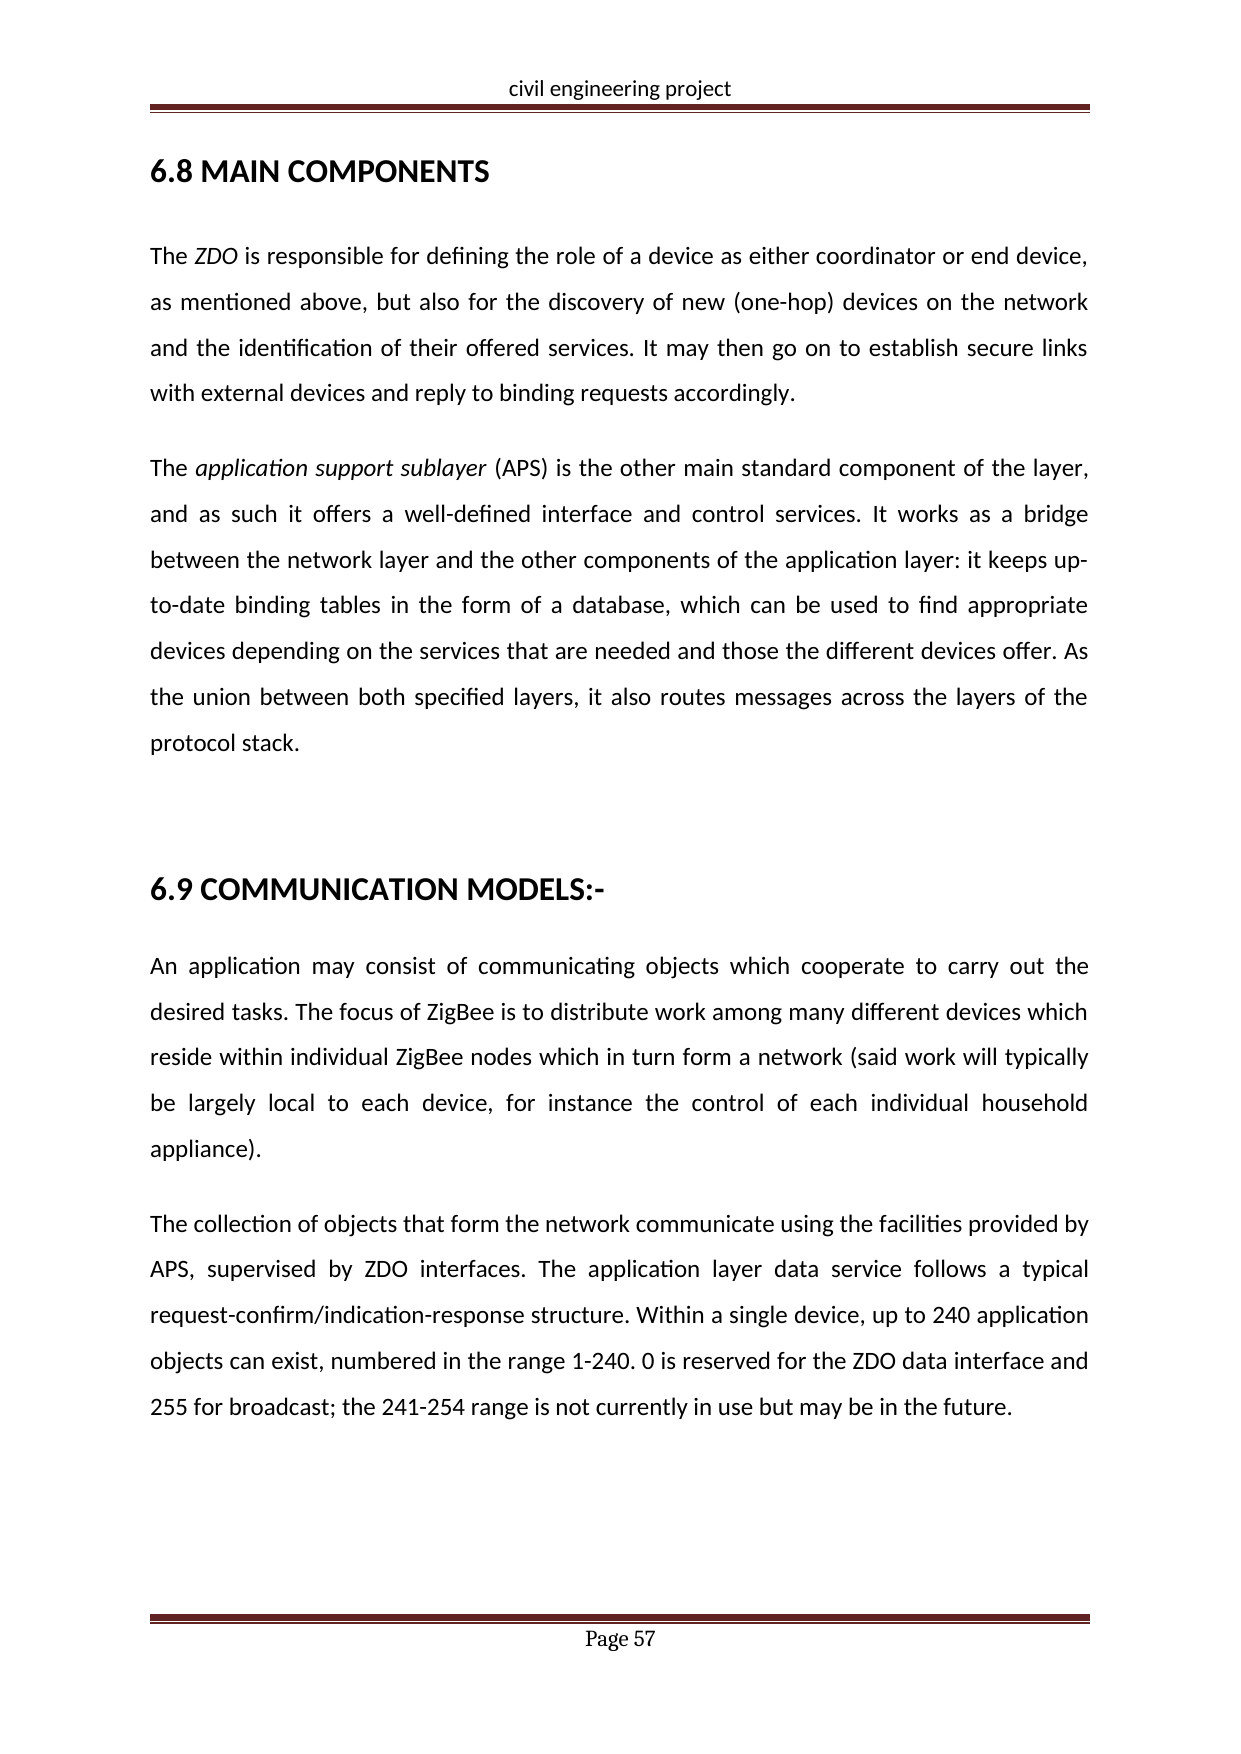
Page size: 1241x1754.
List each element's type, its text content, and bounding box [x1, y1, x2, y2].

subtitle 6.8 Main components [150, 150, 1090, 191]
text The application support sublayer (APS) is the other main standard component of the layer, and as such it offers a well-defined interface and control services. It works as a bridge between the network layer and the other components of the application layer: it keeps up-to-date binding tables in the form of a database, which can be used to find appropriate devices depending on the services that are needed and those the different devices offer. As the union between both specified layers, it also routes messages across the layers of the protocol stack. [150, 452, 1090, 757]
text The collection of objects that form the network communicate using the facilities provided by APS, supervised by ZDO interfaces. The application layer data service follows a typical request-confirm/indication-response structure. Within a single device, up to 240 application objects can exist, numbered in the range 1-240. 0 is reserved for the ZDO data interface and 255 for broadcast; the 241-254 range is not currently in use but may be in the future. [150, 1208, 1090, 1421]
text The ZDO is responsible for defining the role of a device as either coordinator or end device, as mentioned above, but also for the discovery of new (one-hop) devices on the network and the identification of their offered services. It may then go on to establish secure links with external devices and reply to binding requests accordingly. [150, 240, 1090, 408]
subtitle 6.9 COMMUNICATION MODELS:- [150, 868, 1090, 909]
subtitle An application may consist of communicating objects which cooperate to carry out the desired tasks. The focus of ZigBee is to distribute work among many different devices which reside within individual ZigBee nodes which in turn form a network (said work will typically be largely local to each device, for instance the control of each individual household appliance). [150, 950, 1090, 1163]
